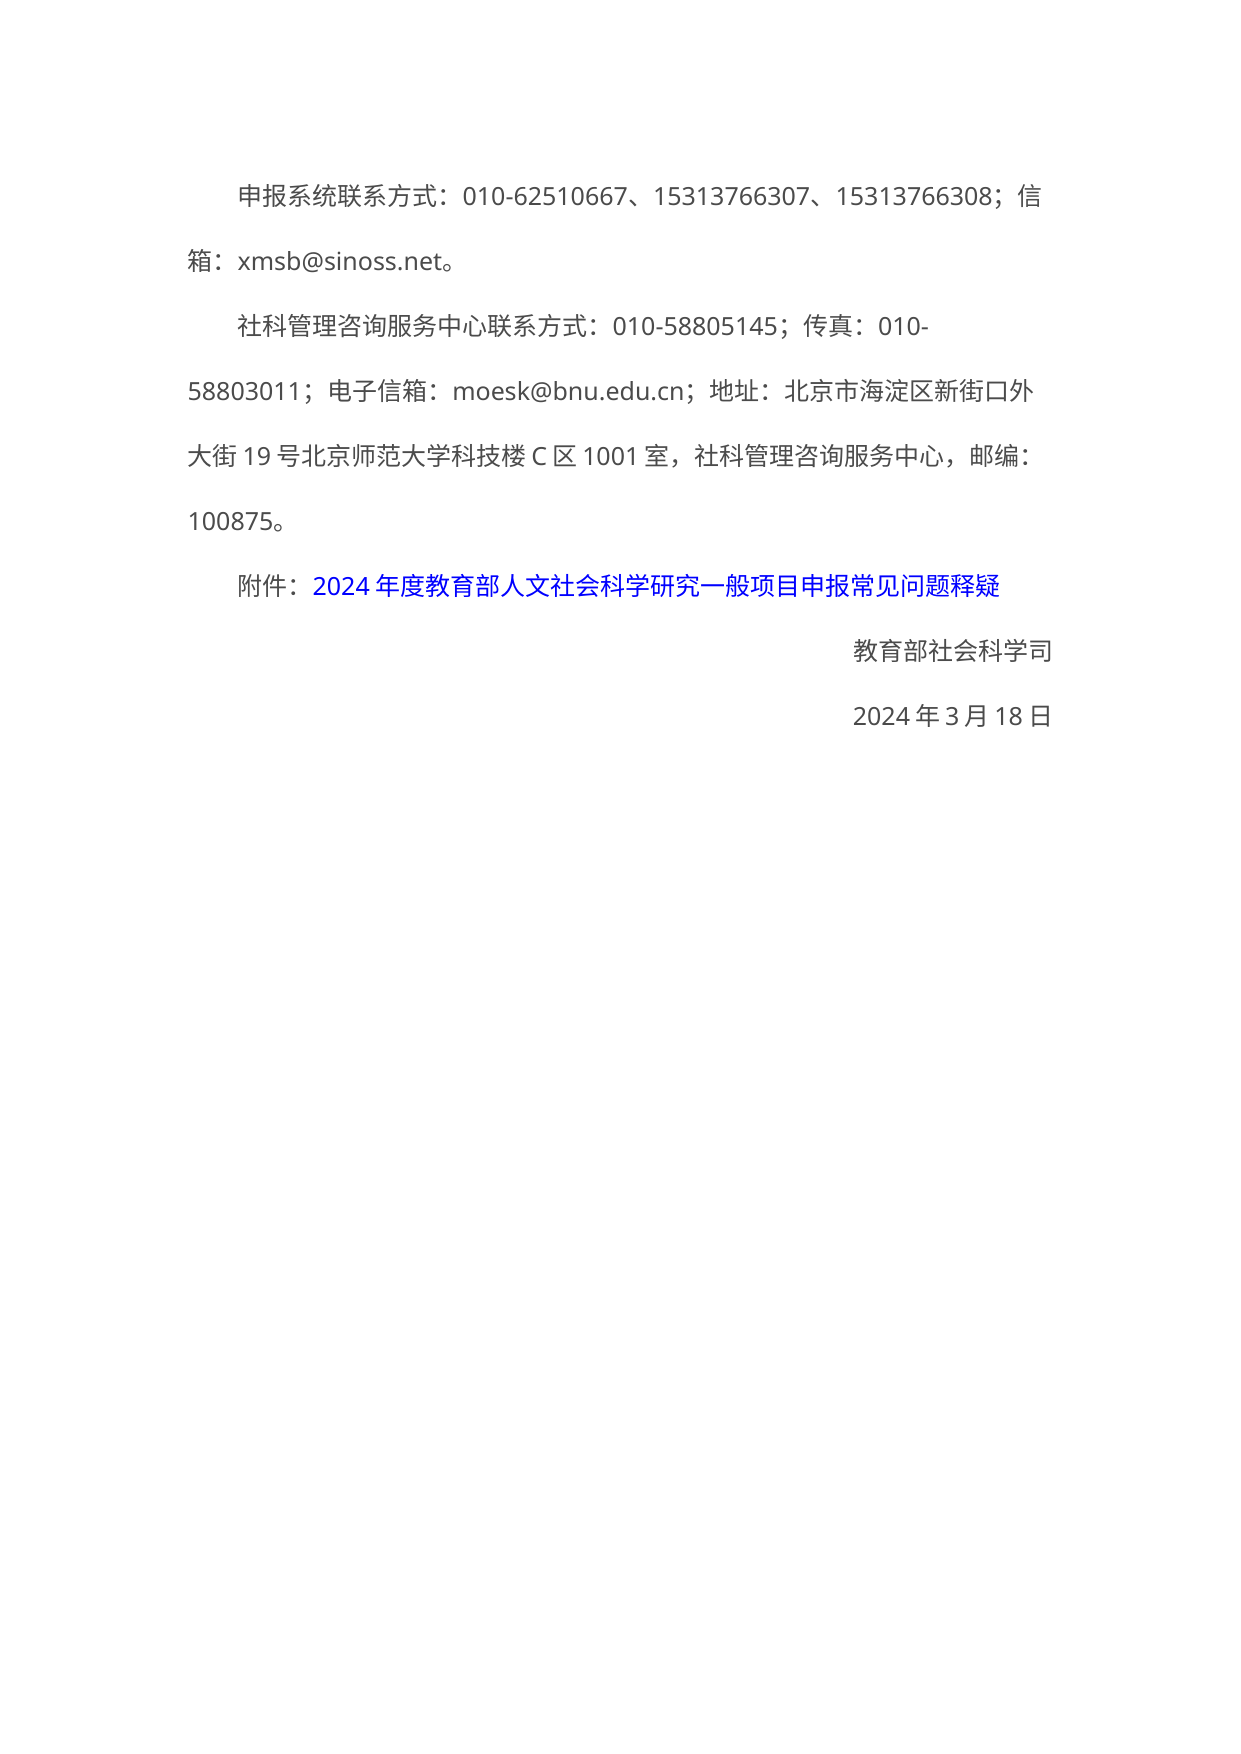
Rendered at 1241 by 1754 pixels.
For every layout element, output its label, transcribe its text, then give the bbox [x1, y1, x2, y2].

text 2024年3月18日 [187, 682, 1053, 747]
text 教育部社会科学司 [187, 617, 1053, 682]
text 申报系统联系方式：010-62510667、15313766307、15313766308；信箱：xmsb@sinoss.net。 [187, 162, 1053, 292]
text 社科管理咨询服务中心联系方式：010-58805145；传真：010-58803011；电子信箱：moesk@bnu.edu.cn；地址：北京市海淀区新街口外大街19号北京师范大学科技楼C区1001室，社科管理咨询服务中心，邮编：100875。 [187, 292, 1053, 552]
text 附件：2024年度教育部人文社会科学研究一般项目申报常见问题释疑 [187, 552, 1053, 617]
